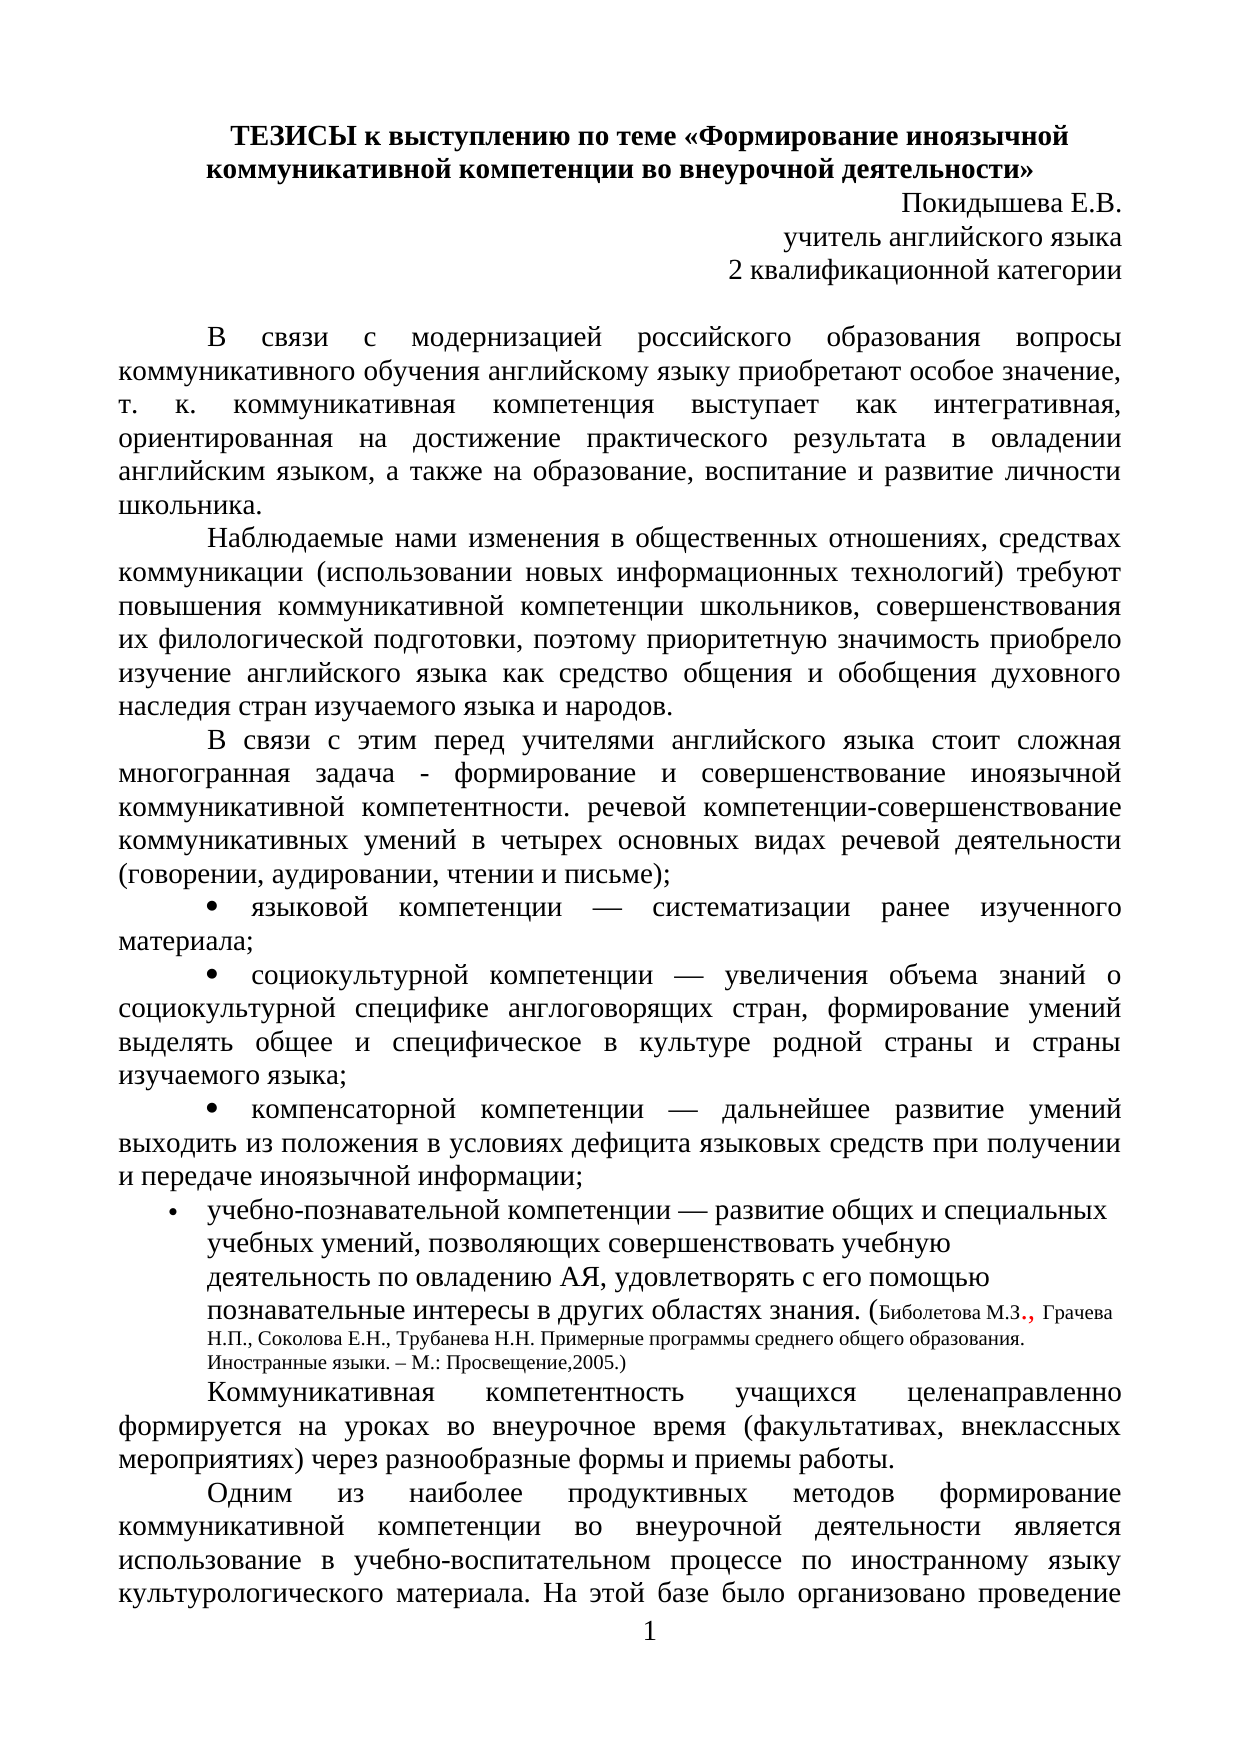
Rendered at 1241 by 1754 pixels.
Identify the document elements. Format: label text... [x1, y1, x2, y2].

list языковой компетенции — систематизации ранее изученного материала; [118, 889, 1122, 957]
text В связи с этим перед учителями английского языка стоит сложная многогранная задача - формирование и совершенствование иноязычной коммуникативной компетентности. речевой компетенции-совершенствование коммуникативных умений в четырех основных видах речевой деятельности (говорении, аудировании, чтении и письме); [118, 722, 1122, 889]
text Наблюдаемые нами изменения в общественных отношениях, средствах коммуникации (использовании новых информационных технологий) требуют повышения коммуникативной компетенции школьников, совершенствования их филологической подготовки, поэтому приоритетную значимость приобрело изучение английского языка как средство общения и обобщения духовного наследия стран изучаемого языка и народов. [118, 521, 1122, 722]
text учитель английского языка [118, 219, 1122, 252]
list учебно-познавательной компетенции — развитие общих и специальных учебных умений, позволяющих совершенствовать учебную деятельность по овладению АЯ, удовлетворять с его помощью познавательные интересы в других областях знания. (Биболетова М.З., Грачева Н.П., Соколова Е.Н., Трубанева Н.Н. Примерные программы среднего общего образования. Иностранные языки. – М.: Просвещение,2005.) [169, 1192, 1122, 1374]
text 2 квалификационной категории [118, 252, 1122, 286]
list компенсаторной компетенции — дальнейшее развитие умений выходить из положения в условиях дефицита языковых средств при получении и передаче иноязычной информации; [118, 1091, 1122, 1192]
list социокультурной компетенции — увеличения объема знаний о социокультурной специфике англоговорящих стран, формирование умений выделять общее и специфическое в культуре родной страны и страны изучаемого языка; [118, 957, 1122, 1091]
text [118, 1475, 1122, 1609]
text ТЕЗИСЫ к выступлению по теме «Формирование иноязычной коммуникативной компетенции во внеурочной деятельности» [118, 118, 1122, 185]
text В связи с модернизацией российского образования вопросы коммуникативного обучения английскому языку приобретают особое значение, т. к. коммуникативная компетенция выступает как интегративная, ориентированная на достижение практического результата в овладении английским языком, а также на образование, воспитание и развитие личности школьника. [118, 319, 1122, 521]
text Коммуникативная компетентность учащихся целенаправленно формируется на уроках во внеурочное время (факультативах, внеклассных мероприятиях) через разнообразные формы и приемы работы. [118, 1374, 1122, 1475]
text Покидышева Е.В. [118, 185, 1122, 219]
